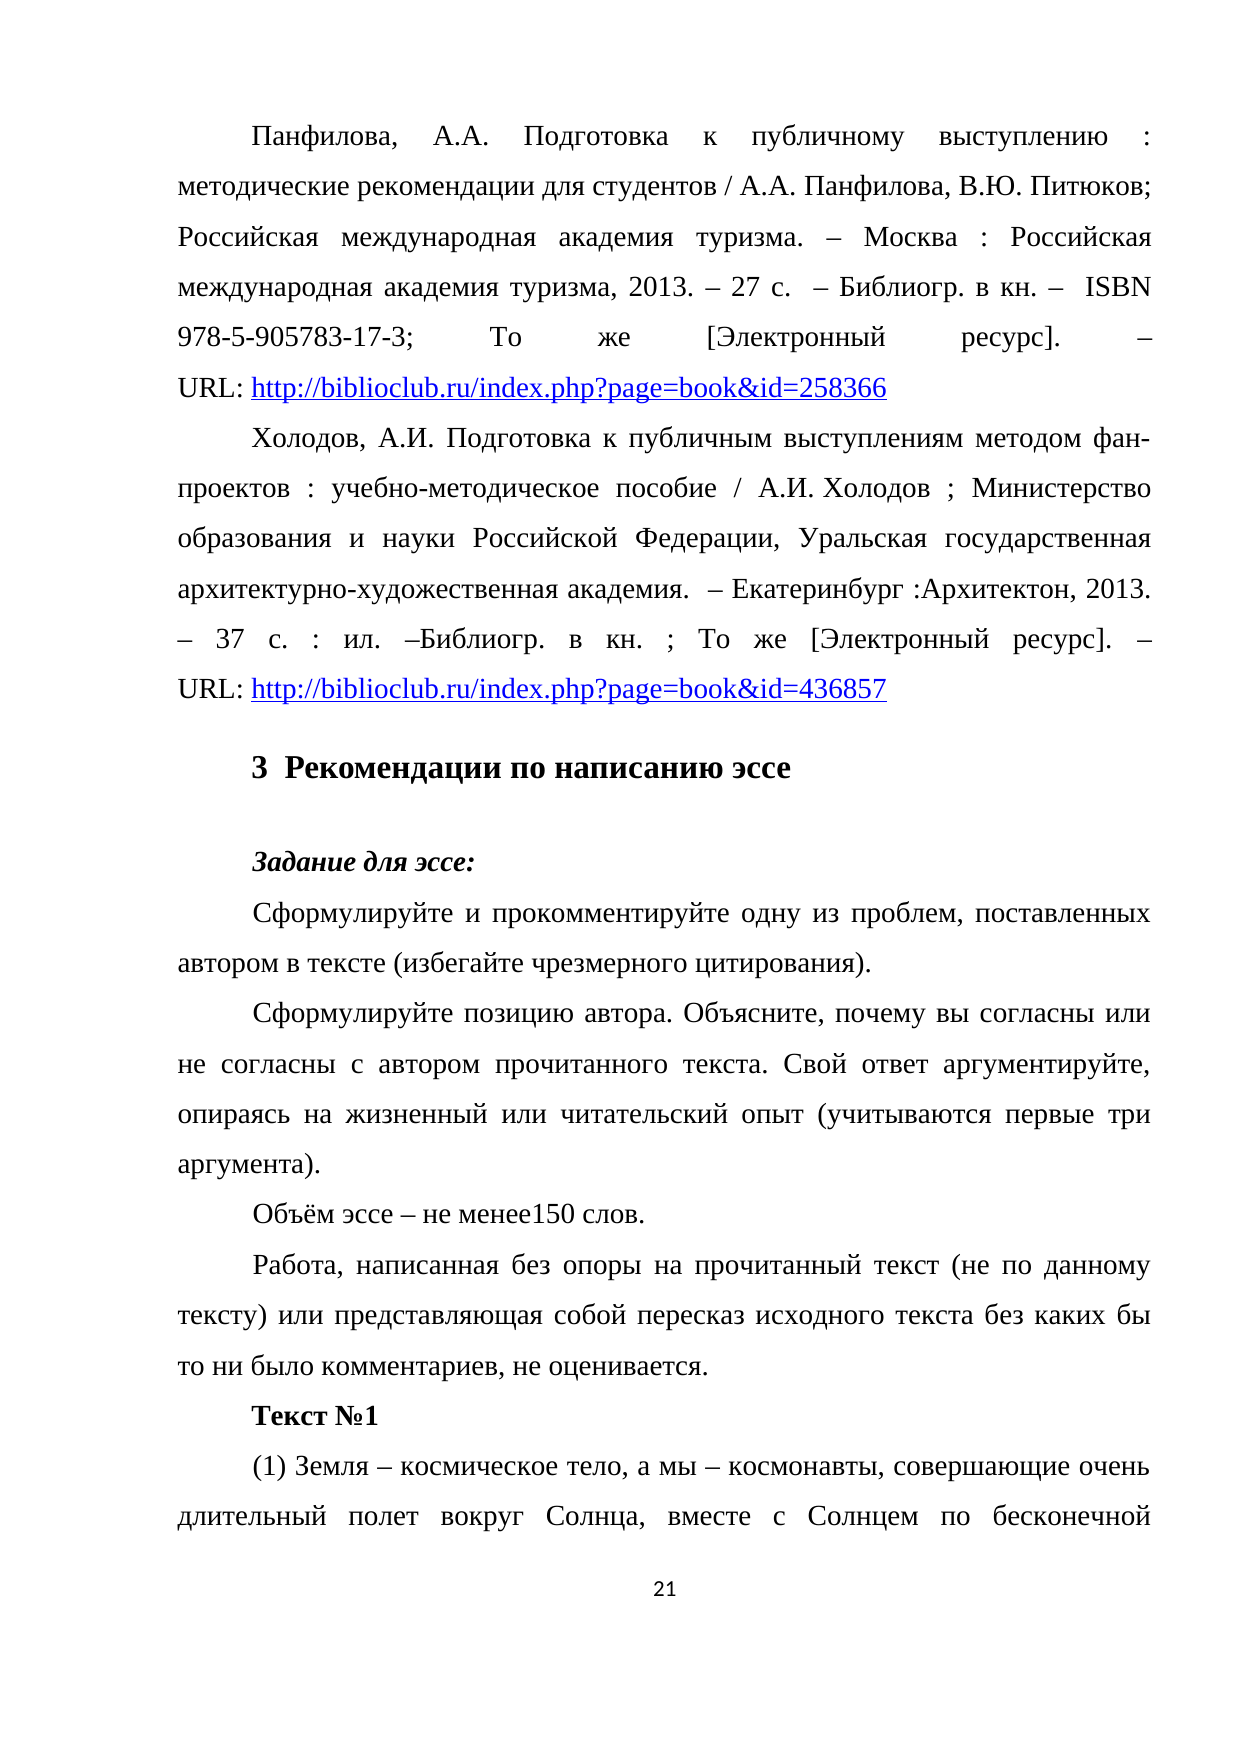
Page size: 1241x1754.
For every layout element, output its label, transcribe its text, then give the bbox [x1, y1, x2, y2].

text Сформулируйте и прокомментируйте одну из проблем, поставленных автором в тексте (избегайте чрезмерного цитирования). [177, 895, 1152, 979]
text Текст №1 [177, 1398, 1152, 1431]
text Объём эссе – не менее150 слов. [177, 1197, 1152, 1230]
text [177, 1448, 1152, 1532]
text Работа, написанная без опоры на прочитанный текст (не по данному тексту) или представляющая собой пересказ исходного текста без каких бы то ни было комментариев, не оценивается. [177, 1247, 1152, 1381]
text Сформулируйте позицию автора. Объясните, почему вы согласны или не согласны с автором прочитанного текста. Свой ответ аргументируйте, опираясь на жизненный или читательский опыт (учитываются первые три аргумента). [177, 995, 1152, 1180]
text Холодов, А.И. Подготовка к публичным выступлениям методом фан-проектов : учебно-методическое пособие / А.И. Холодов ; Министерство образования и науки Российской Федерации, Уральская государственная архитектурно-художественная академия. – Екатеринбург :Архитектон, 2013. – 37 с. : ил. –Библиогр. в кн. ; То же [Электронный ресурс]. – URL: http://biblioclub.ru/index.php?page=book&id=436857 [177, 420, 1152, 705]
text Панфилова, А.А. Подготовка к публичному выступлению : методические рекомендации для студентов / А.А. Панфилова, В.Ю. Питюков; Российская международная академия туризма. – Москва : Российская международная академия туризма, 2013. – 27 с. – Библиогр. в кн. – ISBN 978-5-905783-17-3; То же [Электронный ресурс]. – URL: http://biblioclub.ru/index.php?page=book&id=258366 [177, 118, 1152, 403]
text Задание для эссе: [177, 844, 1152, 878]
text 3 Рекомендации по написанию эссе [177, 747, 1152, 785]
